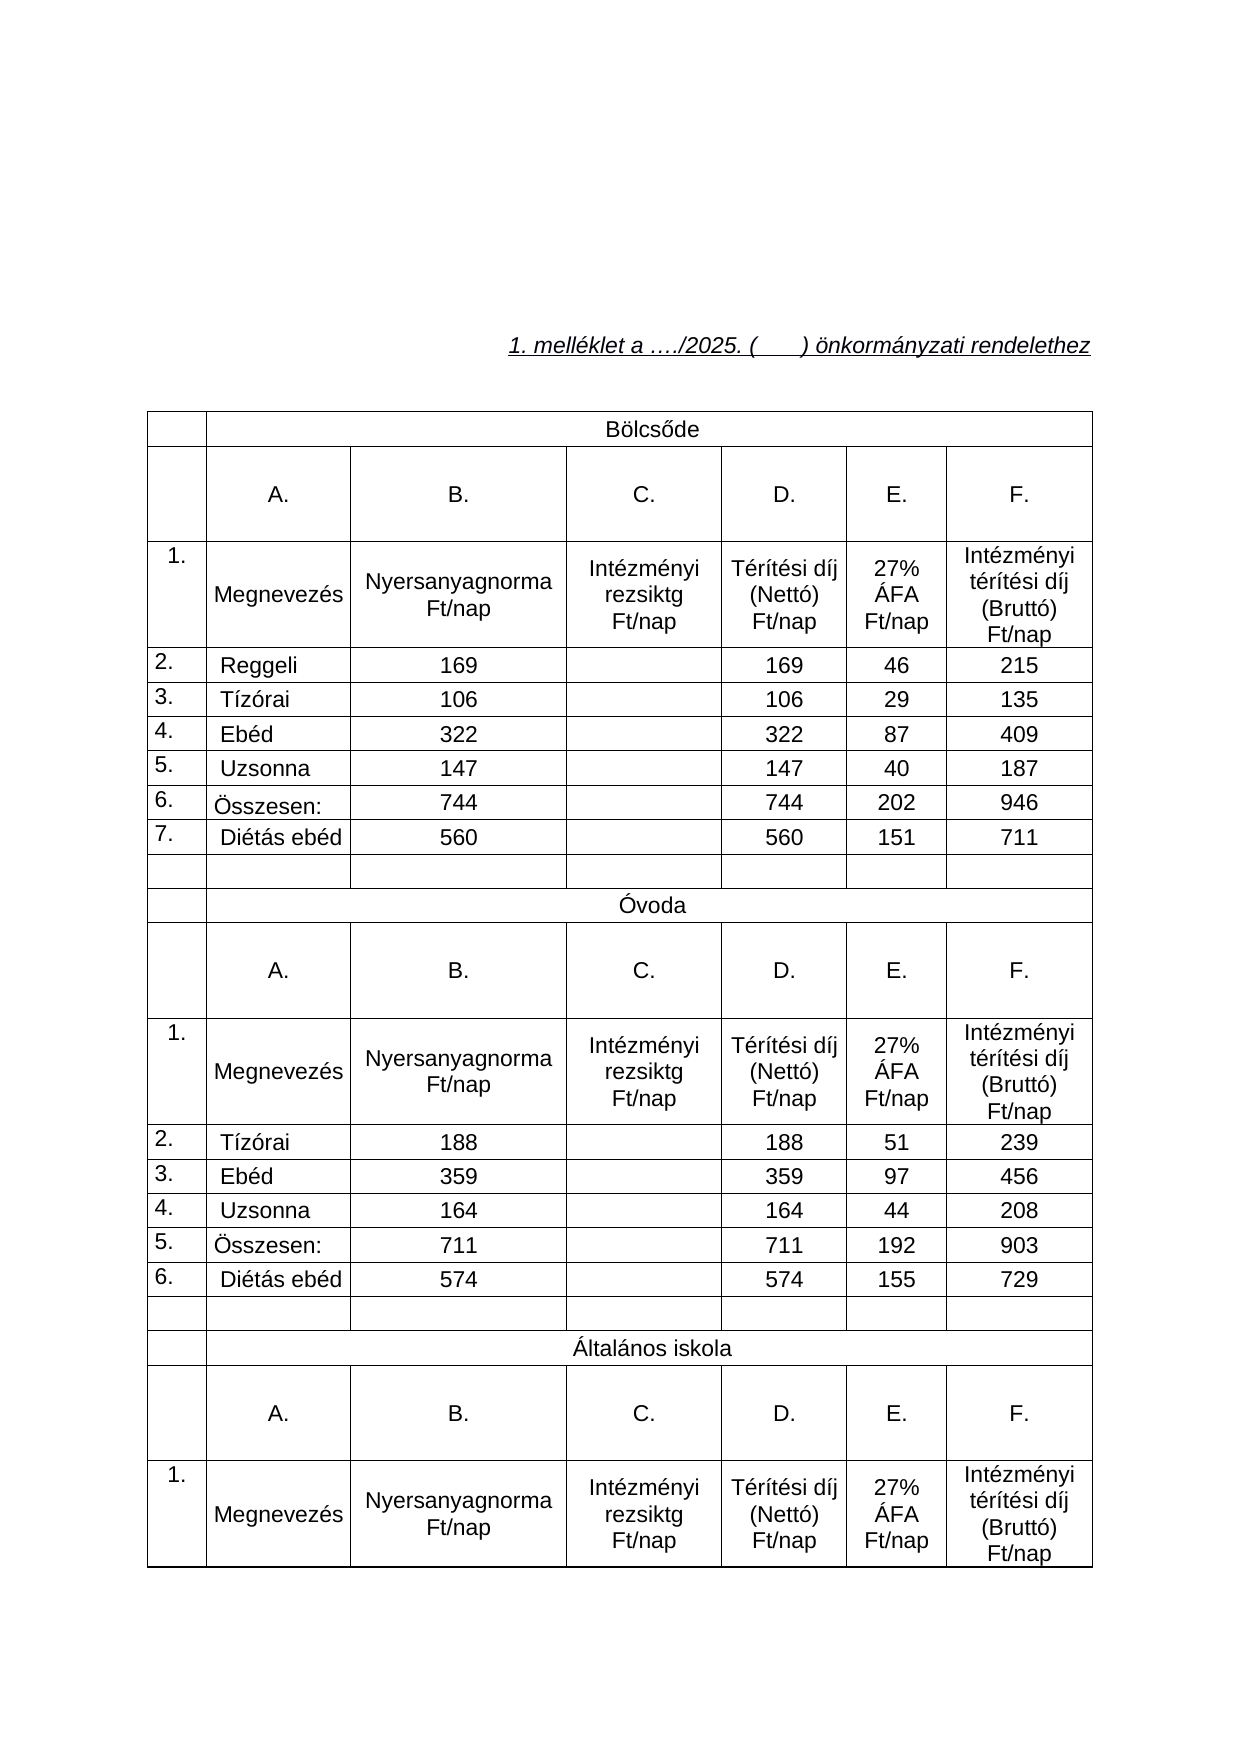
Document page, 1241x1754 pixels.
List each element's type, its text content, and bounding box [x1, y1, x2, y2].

table_cell 560 [351, 820, 566, 853]
table_cell D. [722, 923, 846, 1018]
table_cell 574 [351, 1263, 566, 1296]
table_cell 164 [351, 1194, 566, 1227]
table_cell F. [947, 447, 1092, 541]
table_cell 208 [947, 1194, 1092, 1227]
table_cell [567, 1263, 721, 1296]
table_cell [947, 1297, 1092, 1330]
table_cell Intézményi rezsiktg Ft/nap [567, 1019, 721, 1124]
table_cell Térítési díj (Nettó) Ft/nap [722, 542, 846, 647]
table_cell Összesen: [207, 786, 350, 819]
table_cell 51 [847, 1125, 946, 1158]
table_cell B. [351, 1366, 566, 1460]
table_cell Intézményi rezsiktg Ft/nap [567, 542, 721, 647]
table_cell Ebéd [207, 1160, 350, 1193]
table_cell Megnevezés [207, 542, 350, 647]
table_cell Uzsonna [207, 751, 350, 785]
table_cell D. [722, 447, 846, 541]
table_cell 169 [722, 648, 846, 682]
table_cell 97 [847, 1160, 946, 1193]
table_cell 322 [722, 717, 846, 750]
table_cell A. [207, 447, 350, 541]
table_cell E. [847, 923, 946, 1018]
table_cell [847, 1297, 946, 1330]
table_cell [567, 1297, 721, 1330]
table_cell E. [847, 1366, 946, 1460]
table_cell [847, 855, 946, 888]
table_cell [567, 648, 721, 682]
table_cell Ebéd [207, 717, 350, 750]
table_cell 106 [722, 683, 846, 716]
table_cell 87 [847, 717, 946, 750]
table_cell 574 [722, 1263, 846, 1296]
table_header Bölcsőde [207, 412, 1092, 446]
table_cell [567, 717, 721, 750]
table_cell 359 [351, 1160, 566, 1193]
table_cell [567, 1160, 721, 1193]
table_cell 27% ÁFA Ft/nap [847, 1019, 946, 1124]
table_cell Intézményi térítési díj (Bruttó) Ft/nap [947, 542, 1092, 647]
table_cell [722, 1297, 846, 1330]
table_cell 6. [148, 1263, 206, 1296]
table_cell Általános iskola [207, 1331, 1092, 1365]
table_cell 456 [947, 1160, 1092, 1193]
table_cell F. [947, 923, 1092, 1018]
table_cell C. [567, 447, 721, 541]
table_cell 44 [847, 1194, 946, 1227]
table_cell Diétás ebéd [207, 1263, 350, 1296]
table_cell 359 [722, 1160, 846, 1193]
text 1. melléklet a …./2025. ( ) önkormányzati rendelethez [148, 332, 1093, 358]
table_cell 322 [351, 717, 566, 750]
table_cell Óvoda [207, 889, 1092, 922]
table_cell [567, 1228, 721, 1262]
table_cell 215 [947, 648, 1092, 682]
table_cell 106 [351, 683, 566, 716]
table_cell [947, 855, 1092, 888]
table_cell Intézményi térítési díj (Bruttó) Ft/nap [947, 1019, 1092, 1124]
table_cell 188 [722, 1125, 846, 1158]
table_cell 151 [847, 820, 946, 853]
table_cell [148, 447, 206, 541]
table_cell B. [351, 447, 566, 541]
table_cell 1. [148, 1019, 206, 1124]
table_cell [148, 923, 206, 1018]
table_cell E. [847, 447, 946, 541]
table_cell 2. [148, 648, 206, 682]
table_cell 187 [947, 751, 1092, 785]
table_cell 711 [351, 1228, 566, 1262]
table_cell [567, 1125, 721, 1158]
table_cell 46 [847, 648, 946, 682]
table_cell 155 [847, 1263, 946, 1296]
table_cell [722, 855, 846, 888]
table_cell 147 [351, 751, 566, 785]
table_cell [567, 855, 721, 888]
table_cell 5. [148, 751, 206, 785]
table_cell Összesen: [207, 1228, 350, 1262]
table_cell Térítési díj (Nettó) Ft/nap [722, 1461, 846, 1566]
table_cell Intézményi térítési díj (Bruttó) Ft/nap [947, 1461, 1092, 1566]
table_cell C. [567, 923, 721, 1018]
table_cell C. [567, 1366, 721, 1460]
table_cell 40 [847, 751, 946, 785]
table_cell F. [947, 1366, 1092, 1460]
table_cell A. [207, 923, 350, 1018]
table_cell [148, 855, 206, 888]
table_cell 202 [847, 786, 946, 819]
table_cell [148, 1331, 206, 1365]
table_cell 164 [722, 1194, 846, 1227]
table_cell [567, 820, 721, 853]
table_cell [567, 683, 721, 716]
table_cell D. [722, 1366, 846, 1460]
table_cell 6. [148, 786, 206, 819]
table_cell 7. [148, 820, 206, 853]
table_cell Tízórai [207, 683, 350, 716]
table_cell 27% ÁFA Ft/nap [847, 1461, 946, 1566]
table_cell B. [351, 923, 566, 1018]
table_cell 1. [148, 1461, 206, 1566]
table_cell [567, 751, 721, 785]
table_cell 27% ÁFA Ft/nap [847, 542, 946, 647]
table_cell 744 [351, 786, 566, 819]
table_cell 409 [947, 717, 1092, 750]
table_cell 239 [947, 1125, 1092, 1158]
table_cell Intézményi rezsiktg Ft/nap [567, 1461, 721, 1566]
table_cell Térítési díj (Nettó) Ft/nap [722, 1019, 846, 1124]
table_cell 4. [148, 717, 206, 750]
table_cell Megnevezés [207, 1019, 350, 1124]
table_cell [567, 786, 721, 819]
table_cell 903 [947, 1228, 1092, 1262]
table_cell [567, 1194, 721, 1227]
table_cell 3. [148, 1160, 206, 1193]
table_cell 1. [148, 542, 206, 647]
table_cell 3. [148, 683, 206, 716]
table_cell 4. [148, 1194, 206, 1227]
table_cell 188 [351, 1125, 566, 1158]
table_cell 5. [148, 1228, 206, 1262]
table_header [148, 412, 206, 446]
table_cell Nyersanyagnorma Ft/nap [351, 542, 566, 647]
table_cell 946 [947, 786, 1092, 819]
table_cell [148, 889, 206, 922]
table_cell Uzsonna [207, 1194, 350, 1227]
table_cell [351, 1297, 566, 1330]
table_cell [207, 1297, 350, 1330]
table_cell 711 [722, 1228, 846, 1262]
table_cell A. [207, 1366, 350, 1460]
table_cell [148, 1297, 206, 1330]
table_cell 192 [847, 1228, 946, 1262]
table_cell Reggeli [207, 648, 350, 682]
table_cell [207, 855, 350, 888]
table_cell 711 [947, 820, 1092, 853]
table_cell 744 [722, 786, 846, 819]
table_cell 169 [351, 648, 566, 682]
table_cell Nyersanyagnorma Ft/nap [351, 1019, 566, 1124]
table_cell Tízórai [207, 1125, 350, 1158]
table_cell 2. [148, 1125, 206, 1158]
table_cell Megnevezés [207, 1461, 350, 1566]
table_cell 147 [722, 751, 846, 785]
table_cell [148, 1366, 206, 1460]
table_cell [351, 855, 566, 888]
table_cell 135 [947, 683, 1092, 716]
table_cell 29 [847, 683, 946, 716]
table_cell 729 [947, 1263, 1092, 1296]
table_cell Nyersanyagnorma Ft/nap [351, 1461, 566, 1566]
table_cell 560 [722, 820, 846, 853]
table_cell Diétás ebéd [207, 820, 350, 853]
